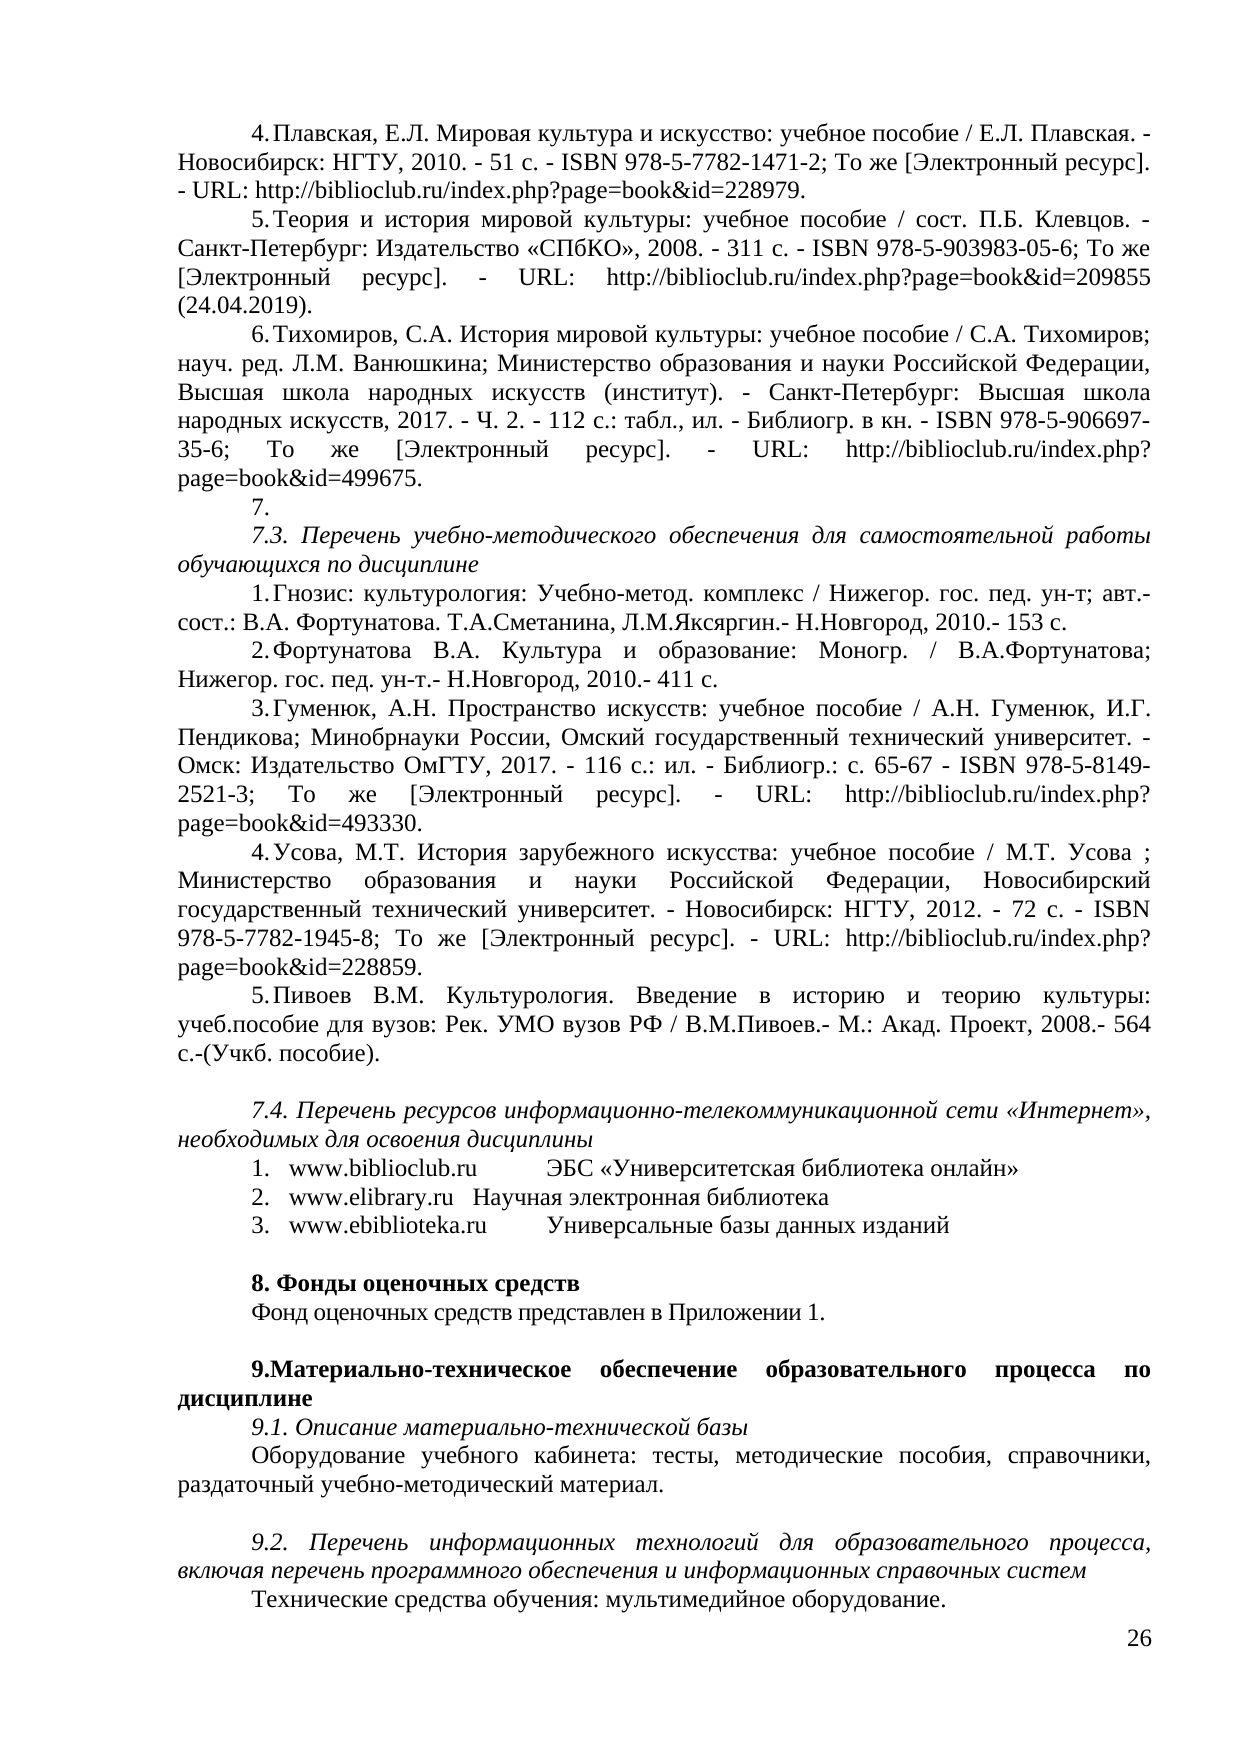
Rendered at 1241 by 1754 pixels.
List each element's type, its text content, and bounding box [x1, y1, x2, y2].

text 9.Материально-техническое обеспечение образовательного процесса по дисциплине [177, 1354, 1152, 1412]
text 7.4. Перечень ресурсов информационно-телекоммуникационной сети «Интернет», необходимых для освоения дисциплины [177, 1096, 1152, 1153]
text 8. Фонды оценочных средств [177, 1268, 1152, 1297]
list Теория и история мировой культуры: учебное пособие / сост. П.Б. Клевцов. - Санкт-Петербург: Издательство «СПбКО», 2008. - 311 с. - ISBN 978-5-903983-05-6; То же [Электронный ресурс]. - URL: http://biblioclub.ru/index.php?page=book&id=209855 (24.04.2019). [177, 204, 1152, 319]
list Гнозис: культурология: Учебно-метод. комплекс / Нижегор. гос. пед. ун-т; авт.-сост.: В.А. Фортунатова. Т.А.Сметанина, Л.М.Яксяргин.- Н.Новгород, 2010.- 153 с. [177, 578, 1152, 636]
text 9.2. Перечень информационных технологий для образовательного процесса, включая перечень программного обеспечения и информационных справочных систем [177, 1527, 1152, 1584]
list www.ebiblioteka.ru Универсальные базы данных изданий [251, 1211, 1152, 1239]
list www.elibrary.ru Научная электронная библиотека [251, 1182, 1152, 1211]
text Оборудование учебного кабинета: тесты, методические пособия, справочники, раздаточный учебно-методический материал. [177, 1441, 1152, 1498]
text 7.3. Перечень учебно-методического обеспечения для самостоятельной работы обучающихся по дисциплине [177, 521, 1152, 578]
list www.biblioclub.ru ЭБС «Университетская библиотека онлайн» [251, 1153, 1152, 1182]
text Фонд оценочных средств представлен в Приложении 1. [177, 1297, 1152, 1326]
list Тихомиров, С.А. История мировой культуры: учебное пособие / С.А. Тихомиров; науч. ред. Л.М. Ванюшкина; Министерство образования и науки Российской Федерации, Высшая школа народных искусств (институт). - Санкт-Петербург: Высшая школа народных искусств, 2017. - Ч. 2. - 112 с.: табл., ил. - Библиогр. в кн. - ISBN 978-5-906697-35-6; То же [Электронный ресурс]. - URL: http://biblioclub.ru/index.php?page=book&id=499675. [177, 319, 1152, 492]
list Фортунатова В.А. Культура и образование: Моногр. / В.А.Фортунатова; Нижегор. гос. пед. ун-т.- Н.Новгород, 2010.- 411 с. [177, 636, 1152, 693]
list Пивоев В.М. Культурология. Введение в историю и теорию культуры: учеб.пособие для вузов: Рек. УМО вузов РФ / В.М.Пивоев.- М.: Акад. Проект, 2008.- 564 с.-(Учкб. пособие). [177, 981, 1152, 1067]
text Технические средства обучения: мультимедийное оборудование. [177, 1584, 1152, 1613]
text 9.1. Описание материально-технической базы [177, 1412, 1152, 1441]
list Усова, М.Т. История зарубежного искусства: учебное пособие / М.Т. Усова ; Министерство образования и науки Российской Федерации, Новосибирский государственный технический университет. - Новосибирск: НГТУ, 2012. - 72 с. - ISBN 978-5-7782-1945-8; То же [Электронный ресурс]. - URL: http://biblioclub.ru/index.php?page=book&id=228859. [177, 837, 1152, 981]
list Гуменюк, А.Н. Пространство искусств: учебное пособие / А.Н. Гуменюк, И.Г. Пендикова; Минобрнауки России, Омский государственный технический университет. - Омск: Издательство ОмГТУ, 2017. - 116 с.: ил. - Библиогр.: с. 65-67 - ISBN 978-5-8149-2521-3; То же [Электронный ресурс]. - URL: http://biblioclub.ru/index.php?page=book&id=493330. [177, 693, 1152, 837]
list Плавская, Е.Л. Мировая культура и искусство: учебное пособие / Е.Л. Плавская. - Новосибирск: НГТУ, 2010. - 51 с. - ISBN 978-5-7782-1471-2; То же [Электронный ресурс]. - URL: http://biblioclub.ru/index.php?page=book&id=228979. [177, 118, 1152, 204]
